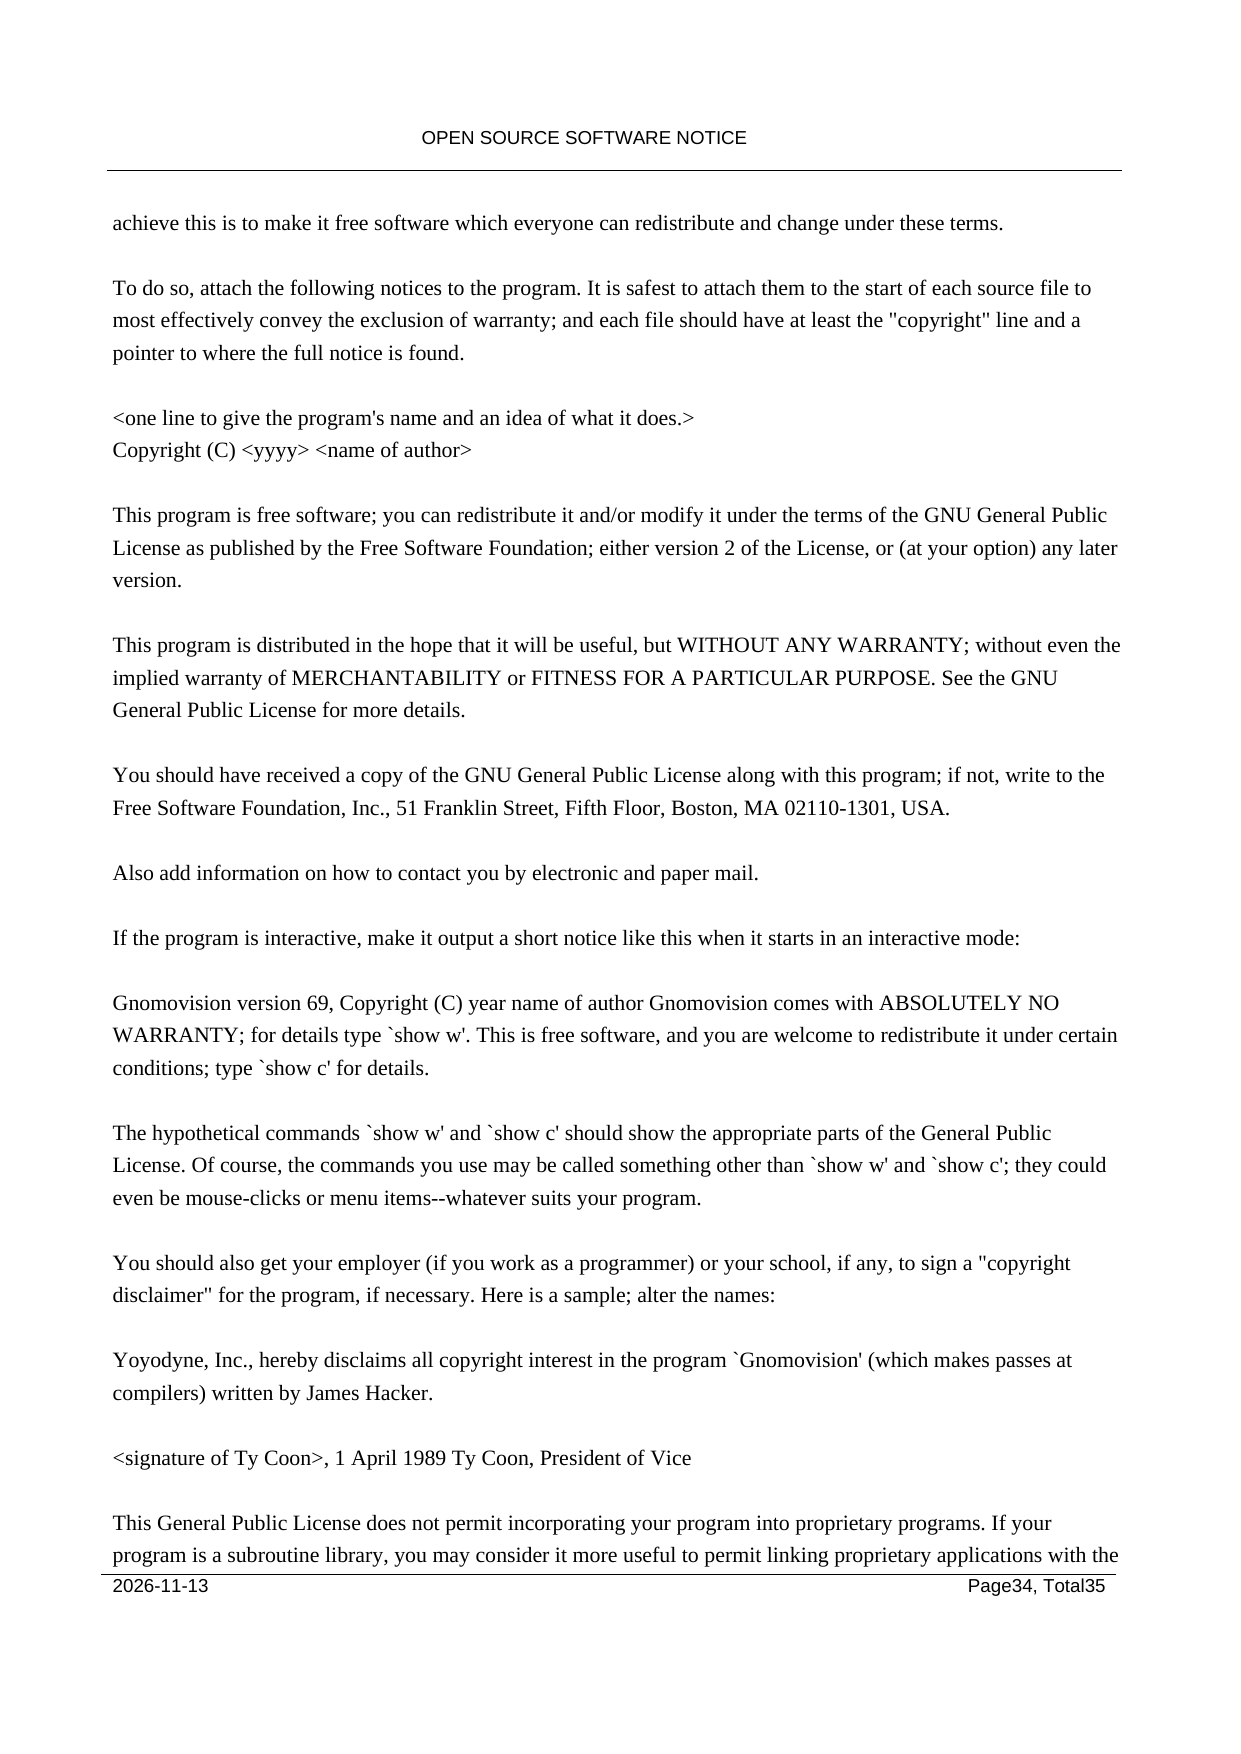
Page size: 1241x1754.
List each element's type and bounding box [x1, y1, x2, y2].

text [112, 206, 1128, 1571]
